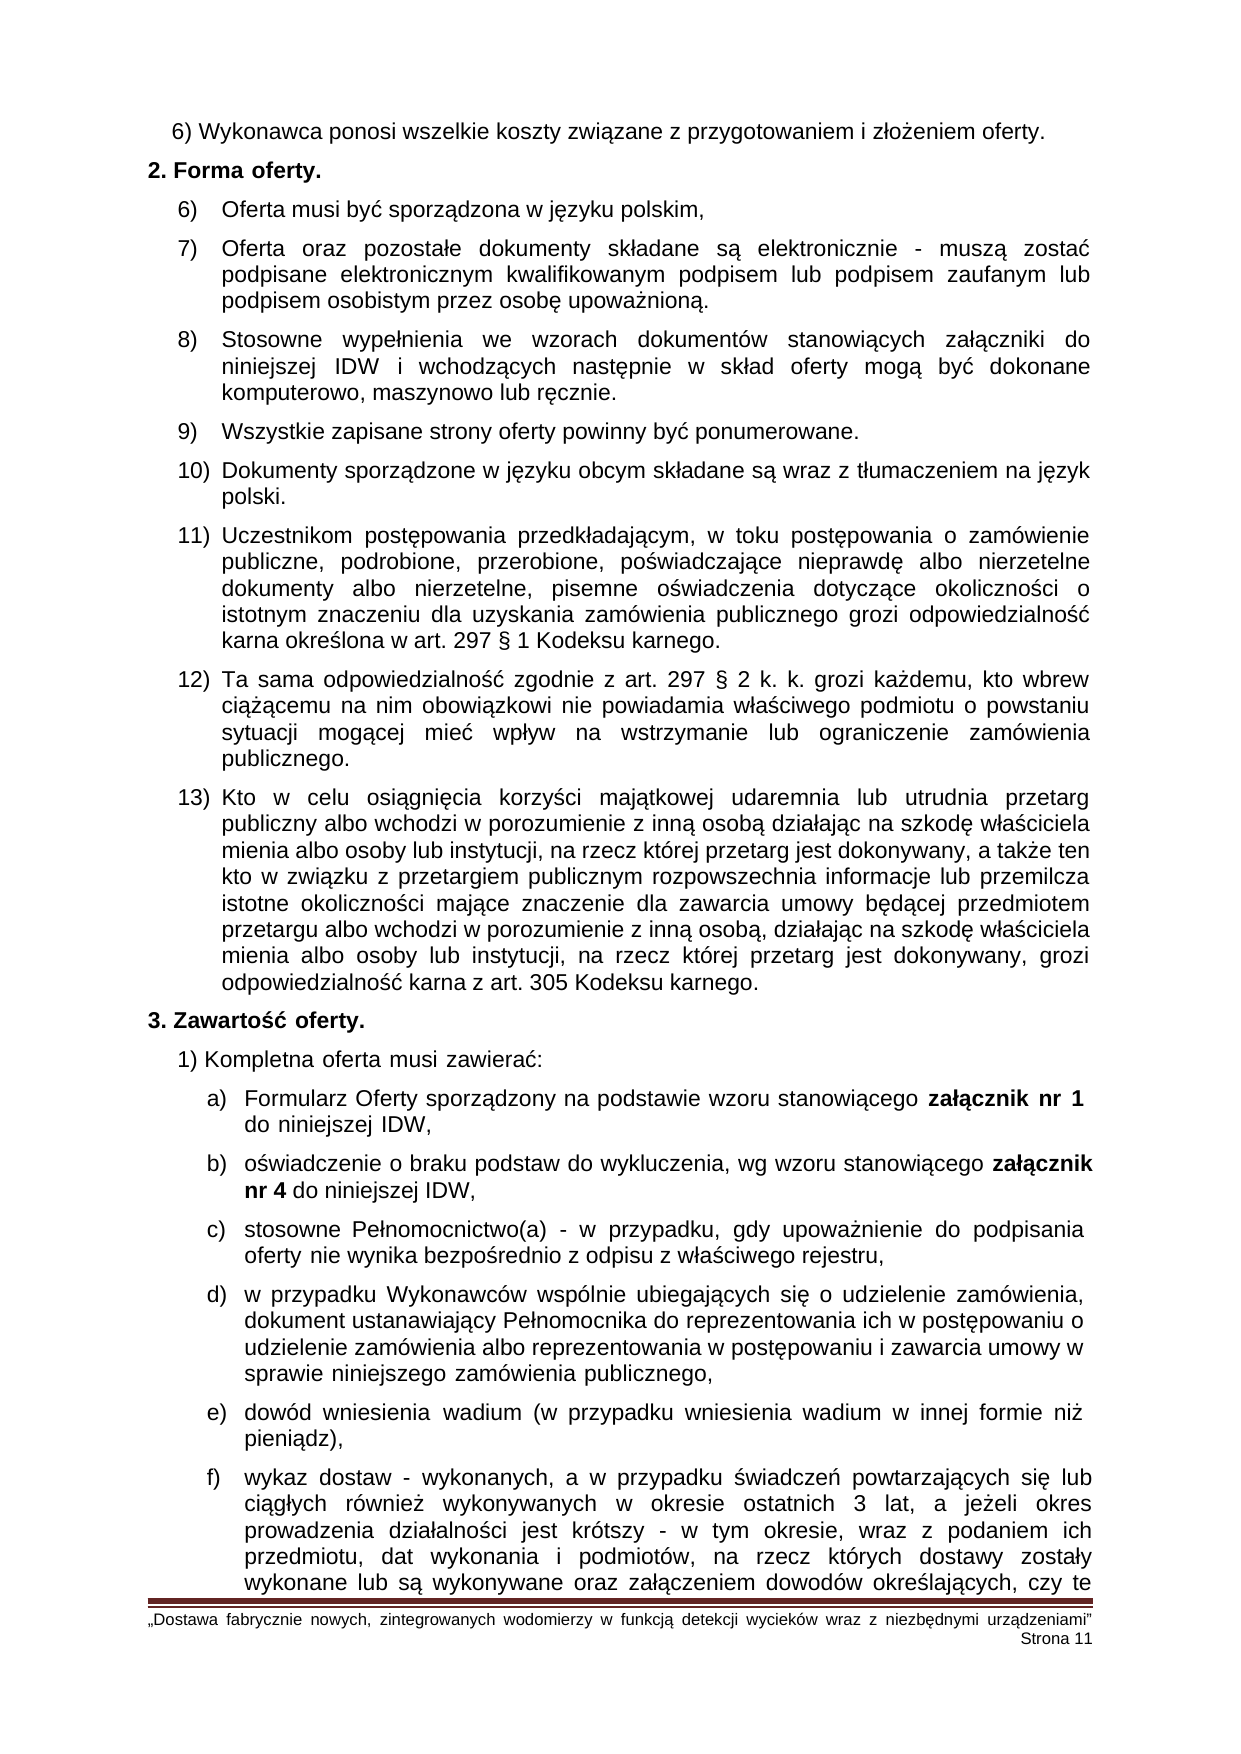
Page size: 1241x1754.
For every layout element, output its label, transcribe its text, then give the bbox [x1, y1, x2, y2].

list Oferta oraz pozostałe dokumenty składane są elektronicznie - muszą zostać podpisane elektronicznym kwalifikowanym podpisem lub podpisem zaufanym lub podpisem osobistym przez osobę upoważnioną. [177, 235, 1090, 314]
list Stosowne wypełnienia we wzorach dokumentów stanowiących załączniki do niniejszej IDW i wchodzących następnie w skład oferty mogą być dokonane komputerowo, maszynowo lub ręcznie. [177, 326, 1090, 405]
text 6) Wykonawca ponosi wszelkie koszty związane z przygotowaniem i złożeniem oferty. [171, 118, 1084, 144]
list Formularz Oferty sporządzony na podstawie wzoru stanowiącego załącznik nr 1 do niniejszej IDW, [207, 1085, 1084, 1138]
list dowód wniesienia wadium (w przypadku wniesienia wadium w innej formie niż pieniądz), [207, 1399, 1084, 1451]
list Dokumenty sporządzone w języku obcym składane są wraz z tłumaczeniem na język polski. [177, 457, 1090, 509]
list Oferta musi być sporządzona w języku polskim, [177, 196, 1090, 222]
list Ta sama odpowiedzialność zgodnie z art. 297 § 2 k. k. grozi każdemu, kto wbrew ciążącemu na nim obowiązkowi nie powiadamia właściwego podmiotu o powstaniu sytuacji mogącej mieć wpływ na wstrzymanie lub ograniczenie zamówienia publicznego. [177, 666, 1090, 772]
text 2. Forma oferty. [148, 157, 1095, 183]
list stosowne Pełnomocnictwo(a) - w przypadku, gdy upoważnienie do podpisania oferty nie wynika bezpośrednio z odpisu z właściwego rejestru, [207, 1216, 1084, 1268]
list w przypadku Wykonawców wspólnie ubiegających się o udzielenie zamówienia, dokument ustanawiający Pełnomocnika do reprezentowania ich w postępowaniu o udzielenie zamówienia albo reprezentowania w postępowaniu i zawarcia umowy w sprawie niniejszego zamówienia publicznego, [207, 1281, 1084, 1386]
list Wszystkie zapisane strony oferty powinny być ponumerowane. [177, 418, 1090, 444]
text 1) Kompletna oferta musi zawierać: [177, 1046, 1084, 1073]
list Uczestnikom postępowania przedkładającym, w toku postępowania o zamówienie publiczne, podrobione, przerobione, poświadczające nieprawdę albo nierzetelne dokumenty albo nierzetelne, pisemne oświadczenia dotyczące okoliczności o istotnym znaczeniu dla uzyskania zamówienia publicznego grozi odpowiedzialność karna określona w art. 297 § 1 Kodeksu karnego. [177, 522, 1090, 654]
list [207, 1464, 1093, 1596]
text 3. Zawartość oferty. [148, 1007, 1095, 1034]
list oświadczenie o braku podstaw do wykluczenia, wg wzoru stanowiącego załącznik nr 4 do niniejszej IDW, [207, 1150, 1093, 1203]
list Kto w celu osiągnięcia korzyści majątkowej udaremnia lub utrudnia przetarg publiczny albo wchodzi w porozumienie z inną osobą działając na szkodę właściciela mienia albo osoby lub instytucji, na rzecz której przetarg jest dokonywany, a także ten kto w związku z przetargiem publicznym rozpowszechnia informacje lub przemilcza istotne okoliczności mające znaczenie dla zawarcia umowy będącej przedmiotem przetargu albo wchodzi w porozumienie z inną osobą, działając na szkodę właściciela mienia albo osoby lub instytucji, na rzecz której przetarg jest dokonywany, grozi odpowiedzialność karna z art. 305 Kodeksu karnego. [177, 784, 1090, 995]
